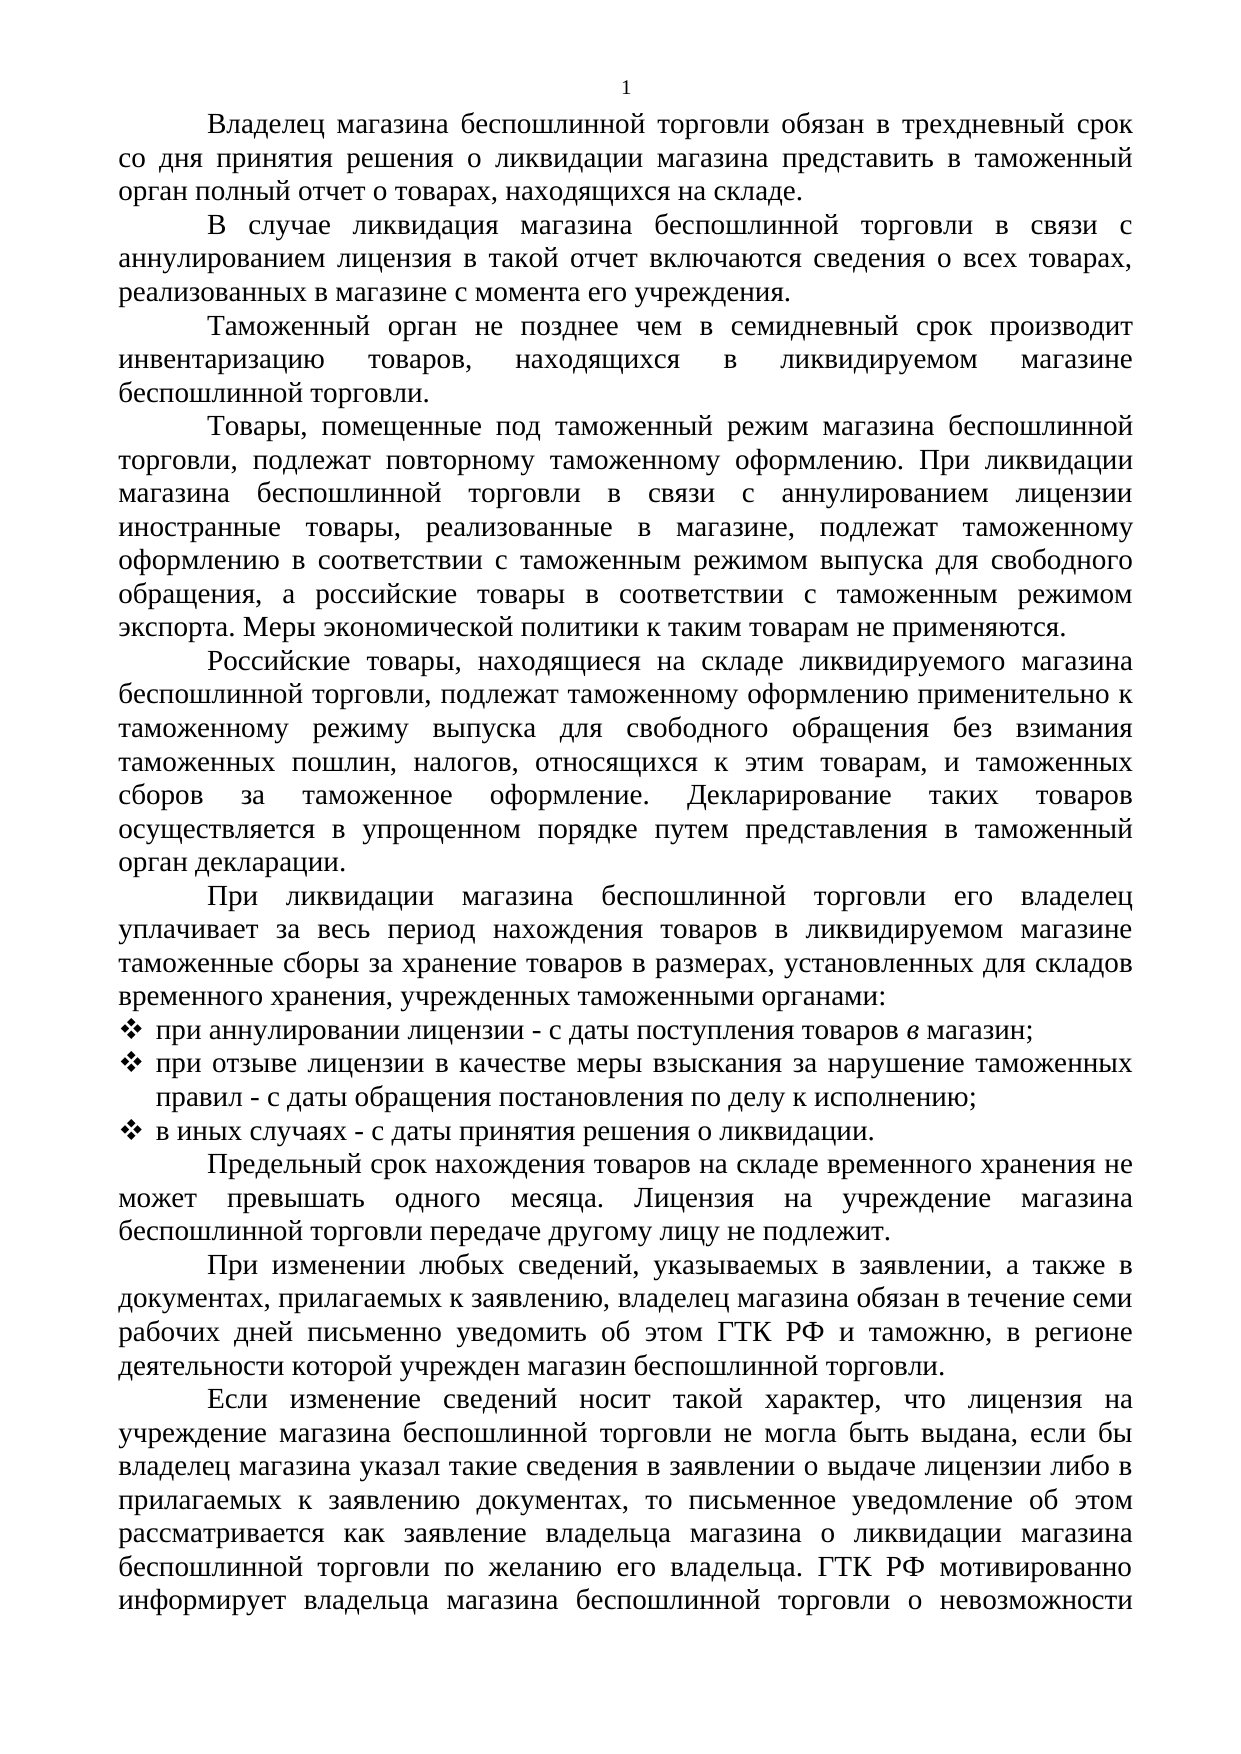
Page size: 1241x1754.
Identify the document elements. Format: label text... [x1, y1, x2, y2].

text Предельный срок нахождения товаров на складе временного хранения не может превышать одного месяца. Лицензия на учреждение магазина беспошлинной торговли передаче другому лицу не подлежит. [118, 1146, 1134, 1247]
list при отзыве лицензии в качестве меры взыскания за нарушение таможенных правил - с даты обращения постановления по делу к исполнению; [118, 1046, 1134, 1113]
text Владелец магазина беспошлинной торговли обязан в трехдневный срок со дня принятия решения о ликвидации магазина представить в таможенный орган полный отчет о товарах, находящихся на складе. [118, 106, 1134, 207]
list при аннулировании лицензии - с даты поступления товаров в магазин; [118, 1012, 1134, 1046]
text Российские товары, находящиеся на складе ликвидируемого магазина беспошлинной торговли, подлежат таможенному оформлению применительно к таможенному режиму выпуска для свободного обращения без взимания таможенных пошлин, налогов, относящихся к этим товарам, и таможенных сборов за таможенное оформление. Декларирование таких товаров осуществляется в упрощенном порядке путем представления в таможенный орган декларации. [118, 643, 1134, 878]
text При изменении любых сведений, указываемых в заявлении, а также в документах, прилагаемых к заявлению, владелец магазина обязан в течение семи рабочих дней письменно уведомить об этом ГТК РФ и таможню, в регионе деятельности которой учрежден магазин беспошлинной торговли. [118, 1247, 1134, 1381]
text В случае ликвидация магазина беспошлинной торговли в связи с аннулированием лицензия в такой отчет включаются сведения о всех товарах, реализованных в магазине с момента его учреждения. [118, 207, 1134, 308]
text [118, 1381, 1134, 1616]
text Таможенный орган не позднее чем в семидневный срок производит инвентаризацию товаров, находящихся в ликвидируемом магазине беспошлинной торговли. [118, 308, 1134, 408]
text Товары, помещенные под таможенный режим магазина беспошлинной торговли, подлежат повторному таможенному оформлению. При ликвидации магазина беспошлинной торговли в связи с аннулированием лицензии иностранные товары, реализованные в магазине, подлежат таможенному оформлению в соответствии с таможенным режимом выпуска для свободного обращения, а российские товары в соответствии с таможенным режимом экспорта. Меры экономической политики к таким товарам не применяются. [118, 408, 1134, 643]
list в иных случаях - с даты принятия решения о ликвидации. [118, 1113, 1134, 1146]
text При ликвидации магазина беспошлинной торговли его владелец уплачивает за весь период нахождения товаров в ликвидируемом магазине таможенные сборы за хранение товаров в размерах, установленных для складов временного хранения, учрежденных таможенными органами: [118, 878, 1134, 1012]
